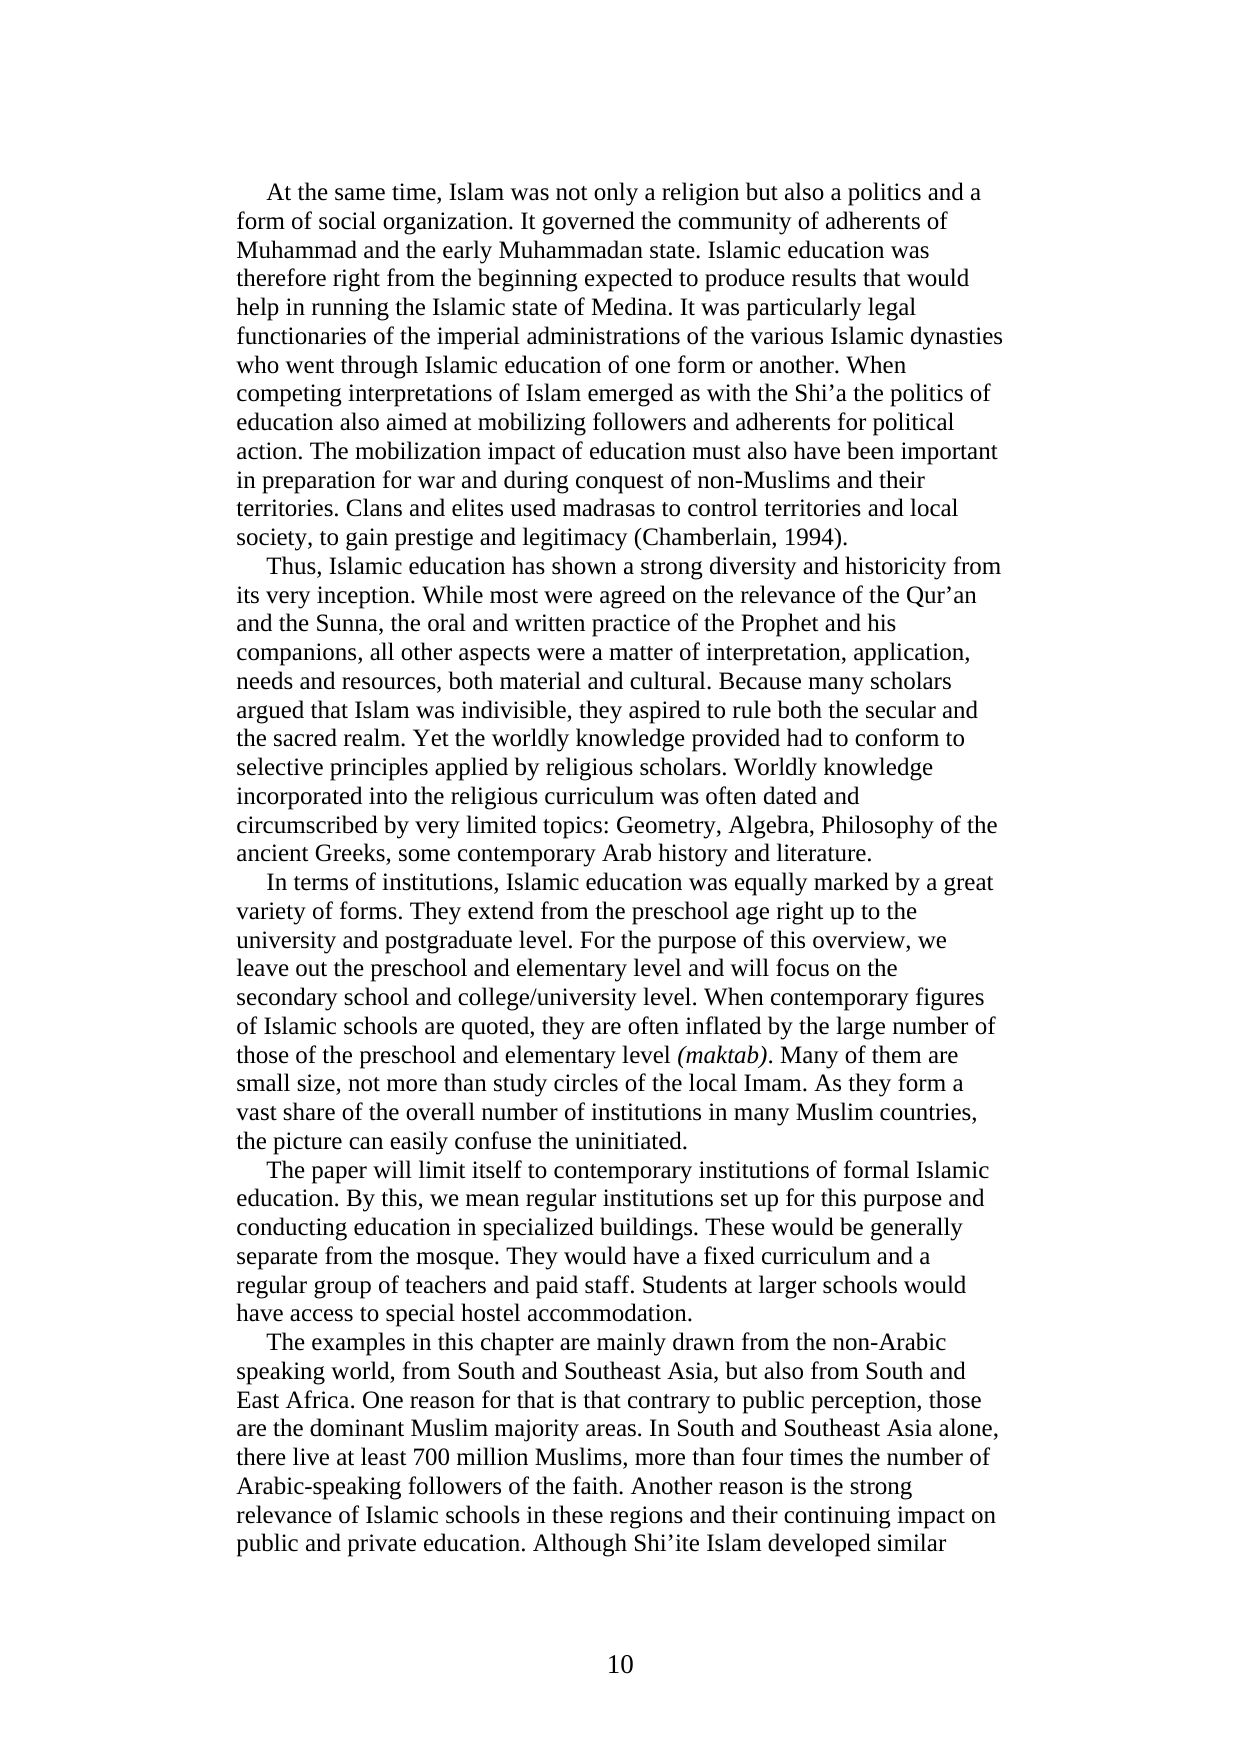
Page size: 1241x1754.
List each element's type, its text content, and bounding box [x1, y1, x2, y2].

text Thus, Islamic education has shown a strong diversity and historicity from its very inception. While most were agreed on the relevance of the Qur’an and the Sunna, the oral and written practice of the Prophet and his companions, all other aspects were a matter of interpretation, application, needs and resources, both material and cultural. Because many scholars argued that Islam was indivisible, they aspired to rule both the secular and the sacred realm. Yet the worldly knowledge provided had to conform to selective principles applied by religious scholars. Worldly knowledge incorporated into the religious curriculum was often dated and circumscribed by very limited topics: Geometry, Algebra, Philosophy of the ancient Greeks, some contemporary Arab history and literature. [236, 551, 1004, 867]
text The paper will limit itself to contemporary institutions of formal Islamic education. By this, we mean regular institutions set up for this purpose and conducting education in specialized buildings. These would be generally separate from the mosque. They would have a fixed curriculum and a regular group of teachers and paid staff. Students at larger schools would have access to special hostel accommodation. [236, 1155, 1004, 1327]
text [236, 1327, 1004, 1557]
text At the same time, Islam was not only a religion but also a politics and a form of social organization. It governed the community of adherents of Muhammad and the early Muhammadan state. Islamic education was therefore right from the beginning expected to produce results that would help in running the Islamic state of Medina. It was particularly legal functionaries of the imperial administrations of the various Islamic dynasties who went through Islamic education of one form or another. When competing interpretations of Islam emerged as with the Shi’a the politics of education also aimed at mobilizing followers and adherents for political action. The mobilization impact of education must also have been important in preparation for war and during conquest of non-Muslims and their territories. Clans and elites used madrasas to control territories and local society, to gain prestige and legitimacy (Chamberlain, 1994). [236, 177, 1004, 551]
text In terms of institutions, Islamic education was equally marked by a great variety of forms. They extend from the preschool age right up to the university and postgraduate level. For the purpose of this overview, we leave out the preschool and elementary level and will focus on the secondary school and college/university level. When contemporary figures of Islamic schools are quoted, they are often inflated by the large number of those of the preschool and elementary level (maktab). Many of them are small size, not more than study circles of the local Imam. As they form a vast share of the overall number of institutions in many Muslim countries, the picture can easily confuse the uninitiated. [236, 867, 1004, 1155]
